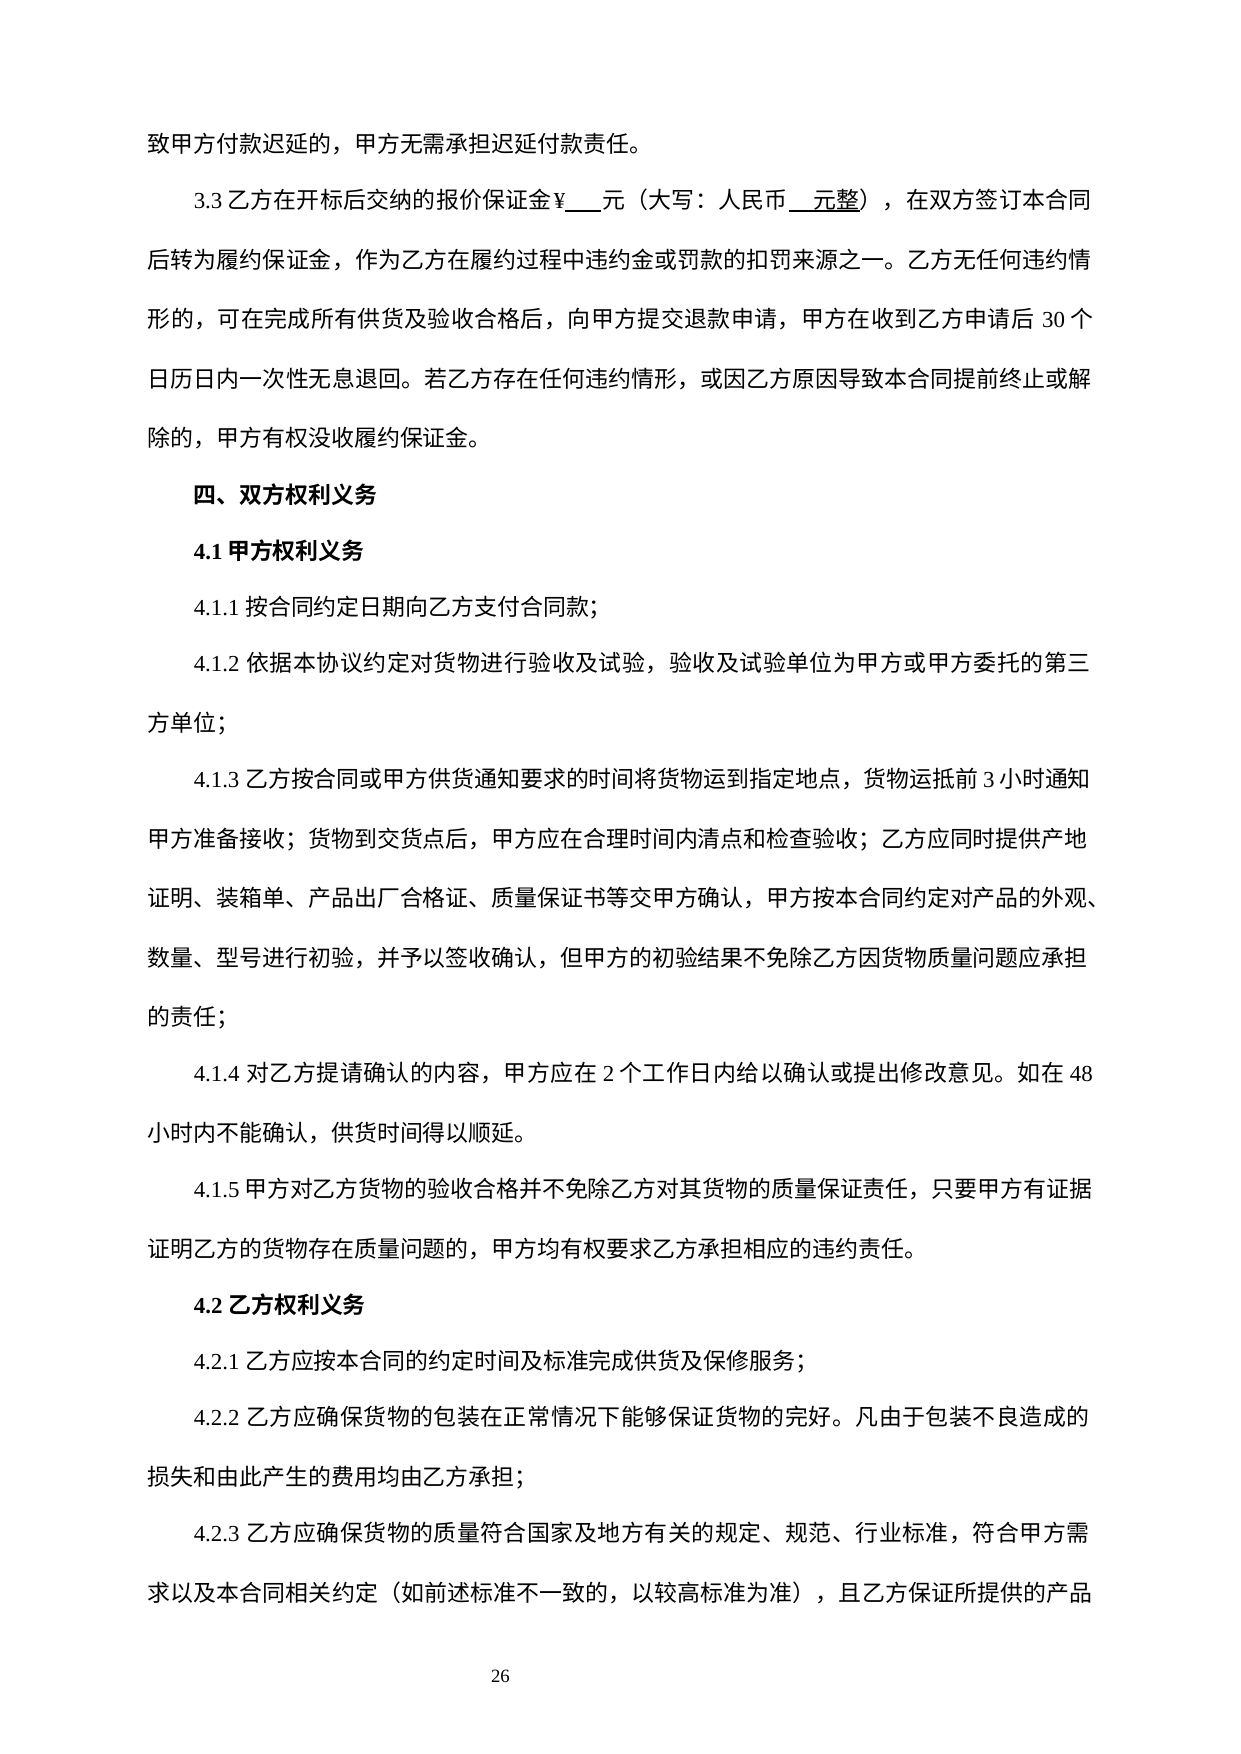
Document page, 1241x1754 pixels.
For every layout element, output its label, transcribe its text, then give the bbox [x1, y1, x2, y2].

text 4.2 乙方权利义务 [148, 1283, 1093, 1323]
text 4.1.3 乙方按合同或甲方供货通知要求的时间将货物运到指定地点，货物运抵前3小时通知甲方准备接收；货物到交货点后，甲方应在合理时间内清点和检查验收；乙方应同时提供产地证明、装箱单、产品出厂合格证、质量保证书等交甲方确认，甲方按本合同约定对产品的外观、数量、型号进行初验，并予以签收确认，但甲方的初验结果不免除乙方因货物质量问题应承担的责任； [148, 758, 1093, 1035]
text 4.1.1 按合同约定日期向乙方支付合同款； [148, 586, 1093, 626]
text 3.3乙方在开标后交纳的报价保证金¥ 元（大写：人民币 元整），在双方签订本合同后转为履约保证金，作为乙方在履约过程中违约金或罚款的扣罚来源之一。乙方无任何违约情形的，可在完成所有供货及验收合格后，向甲方提交退款申请，甲方在收到乙方申请后30个日历日内一次性无息退回。若乙方存在任何违约情形，或因乙方原因导致本合同提前终止或解除的，甲方有权没收履约保证金。 [148, 179, 1093, 457]
text 四、双方权利义务 [148, 473, 1093, 513]
text 4.1.2 依据本协议约定对货物进行验收及试验，验收及试验单位为甲方或甲方委托的第三方单位； [148, 642, 1093, 741]
text 4.1.4 对乙方提请确认的内容，甲方应在2个工作日内给以确认或提出修改意见。如在48小时内不能确认，供货时间得以顺延。 [148, 1052, 1093, 1151]
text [148, 123, 1093, 163]
text 4.2.2 乙方应确保货物的包装在正常情况下能够保证货物的完好。凡由于包装不良造成的损失和由此产生的费用均由乙方承担； [148, 1396, 1093, 1495]
text 4.2.1 乙方应按本合同的约定时间及标准完成供货及保修服务； [148, 1340, 1093, 1379]
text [148, 1512, 1093, 1611]
text 4.1.5甲方对乙方货物的验收合格并不免除乙方对其货物的质量保证责任，只要甲方有证据证明乙方的货物存在质量问题的，甲方均有权要求乙方承担相应的违约责任。 [148, 1168, 1093, 1267]
text 4.1甲方权利义务 [148, 529, 1093, 569]
